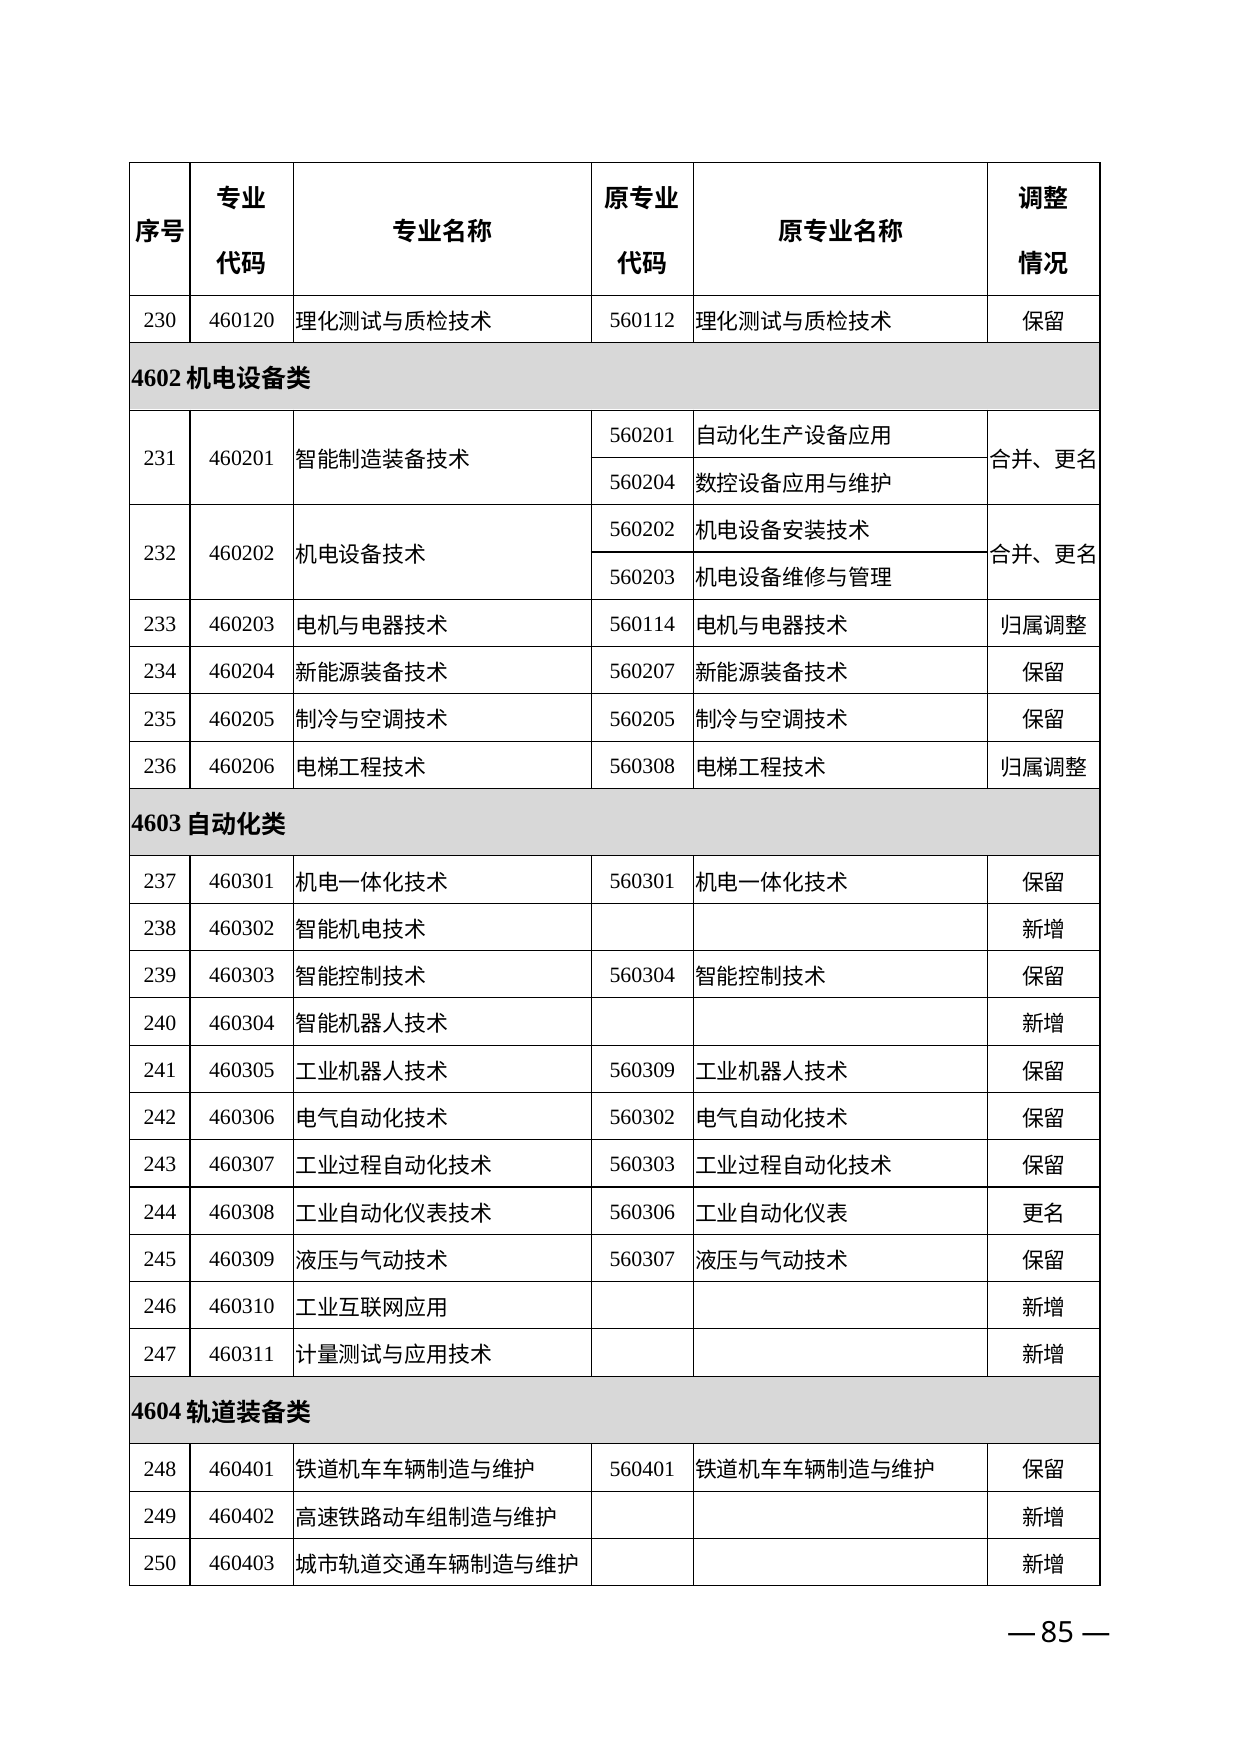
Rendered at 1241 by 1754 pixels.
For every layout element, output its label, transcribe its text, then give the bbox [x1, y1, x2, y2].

table_cell 560202 [592, 505, 693, 551]
table_cell 智能制造装备技术 [294, 411, 591, 504]
table_cell [592, 1539, 693, 1585]
table_cell 460204 [191, 647, 293, 693]
table_cell 电梯工程技术 [694, 742, 987, 788]
table_cell 560201 [592, 411, 693, 457]
table_cell 460301 [191, 856, 293, 903]
table_cell [694, 1282, 987, 1328]
table_cell 231 [130, 411, 189, 504]
table_cell 机电设备维修与管理 [694, 553, 987, 599]
table_cell 智能机电技术 [294, 904, 591, 950]
table_cell 保留 [988, 647, 1099, 693]
table_cell 560302 [592, 1093, 693, 1139]
table_cell 460120 [191, 296, 293, 342]
table_cell 智能机器人技术 [294, 998, 591, 1044]
table_cell 460205 [191, 694, 293, 741]
table_cell 新增 [988, 998, 1099, 1044]
table_cell 电气自动化技术 [294, 1093, 591, 1139]
table_cell [694, 998, 987, 1044]
table_cell 智能控制技术 [694, 951, 987, 997]
table_cell 560304 [592, 951, 693, 997]
table_cell 560203 [592, 553, 693, 599]
table_cell 工业自动化仪表 [694, 1188, 987, 1234]
table_cell 560401 [592, 1444, 693, 1491]
table_cell 电气自动化技术 [694, 1093, 987, 1139]
table_cell 560207 [592, 647, 693, 693]
table_cell 560303 [592, 1140, 693, 1186]
table_cell 合并、更名 [988, 411, 1099, 504]
table_cell 新增 [988, 1282, 1099, 1328]
table_cell 合并、更名 [988, 505, 1099, 599]
table_cell 保留 [988, 1046, 1099, 1092]
table_cell [694, 1492, 987, 1538]
table_cell 233 [130, 600, 189, 646]
table_cell 238 [130, 904, 189, 950]
table_cell 460309 [191, 1235, 293, 1281]
table_cell 工业过程自动化技术 [294, 1140, 591, 1186]
table_cell 460401 [191, 1444, 293, 1491]
table_cell 560205 [592, 694, 693, 741]
table_cell 更名 [988, 1188, 1099, 1234]
table_cell 460305 [191, 1046, 293, 1092]
table_cell 机电设备技术 [294, 505, 591, 599]
table_cell 560309 [592, 1046, 693, 1092]
table_cell 460307 [191, 1140, 293, 1186]
table_cell 460308 [191, 1188, 293, 1234]
table_cell 4602机电设备类 [130, 343, 1099, 409]
table_cell [694, 1539, 987, 1585]
table_header 原专业 代码 [592, 163, 693, 294]
table_cell 560301 [592, 856, 693, 903]
table_cell 560306 [592, 1188, 693, 1234]
table_cell 234 [130, 647, 189, 693]
table_cell 制冷与空调技术 [694, 694, 987, 741]
table_cell 电梯工程技术 [294, 742, 591, 788]
table_cell 460304 [191, 998, 293, 1044]
table_header 专业 代码 [191, 163, 293, 294]
table_cell 247 [130, 1329, 189, 1376]
table_cell 460403 [191, 1539, 293, 1585]
table_cell 机电设备安装技术 [694, 505, 987, 551]
table_cell [592, 1492, 693, 1538]
table_cell 560112 [592, 296, 693, 342]
table_cell 保留 [988, 296, 1099, 342]
table_cell 460201 [191, 411, 293, 504]
table_cell 560308 [592, 742, 693, 788]
table_cell 460303 [191, 951, 293, 997]
table_cell 232 [130, 505, 189, 599]
table_cell 保留 [988, 856, 1099, 903]
table_cell [592, 1329, 693, 1376]
table_cell 理化测试与质检技术 [694, 296, 987, 342]
table_cell [694, 904, 987, 950]
table_cell 工业互联网应用 [294, 1282, 591, 1328]
table_header 原专业名称 [694, 163, 987, 294]
table_cell 理化测试与质检技术 [294, 296, 591, 342]
table_header 序号 [130, 163, 189, 294]
table_cell 560114 [592, 600, 693, 646]
table_cell 机电一体化技术 [294, 856, 591, 903]
table_cell 归属调整 [988, 600, 1099, 646]
table_cell 高速铁路动车组制造与维护 [294, 1492, 591, 1538]
table_cell 241 [130, 1046, 189, 1092]
table_cell 保留 [988, 1235, 1099, 1281]
table_cell [694, 1329, 987, 1376]
table_cell 工业过程自动化技术 [694, 1140, 987, 1186]
table_cell 工业自动化仪表技术 [294, 1188, 591, 1234]
table_cell 460402 [191, 1492, 293, 1538]
table_cell 560204 [592, 458, 693, 504]
table_cell 239 [130, 951, 189, 997]
table_cell 237 [130, 856, 189, 903]
table_cell 460206 [191, 742, 293, 788]
table_cell 248 [130, 1444, 189, 1491]
table_cell 工业机器人技术 [694, 1046, 987, 1092]
table_cell 460203 [191, 600, 293, 646]
table_cell 240 [130, 998, 189, 1044]
table_cell 铁道机车车辆制造与维护 [294, 1444, 591, 1491]
table_cell 236 [130, 742, 189, 788]
table_cell 保留 [988, 951, 1099, 997]
table_cell 245 [130, 1235, 189, 1281]
table_cell 归属调整 [988, 742, 1099, 788]
table_cell 4604轨道装备类 [130, 1377, 1099, 1443]
table_cell 自动化生产设备应用 [694, 411, 987, 457]
table_cell [592, 1282, 693, 1328]
table_cell 新增 [988, 904, 1099, 950]
table_cell 新增 [988, 1492, 1099, 1538]
table_cell 230 [130, 296, 189, 342]
table_cell 新增 [988, 1329, 1099, 1376]
table_cell 244 [130, 1188, 189, 1234]
table_cell 数控设备应用与维护 [694, 458, 987, 504]
table_cell 机电一体化技术 [694, 856, 987, 903]
table_cell 制冷与空调技术 [294, 694, 591, 741]
table_cell 新增 [988, 1539, 1099, 1585]
table_cell 246 [130, 1282, 189, 1328]
table_cell 250 [130, 1539, 189, 1585]
table_cell 液压与气动技术 [294, 1235, 591, 1281]
table_cell 保留 [988, 1093, 1099, 1139]
table_cell 243 [130, 1140, 189, 1186]
table_cell 工业机器人技术 [294, 1046, 591, 1092]
table_cell 保留 [988, 1140, 1099, 1186]
table_cell 460306 [191, 1093, 293, 1139]
table_cell 保留 [988, 694, 1099, 741]
table_cell 460302 [191, 904, 293, 950]
table_cell 560307 [592, 1235, 693, 1281]
table_cell 计量测试与应用技术 [294, 1329, 591, 1376]
table_cell 铁道机车车辆制造与维护 [694, 1444, 987, 1491]
table_cell [592, 998, 693, 1044]
table_cell 新能源装备技术 [294, 647, 591, 693]
table_cell 4603自动化类 [130, 789, 1099, 855]
table_cell [592, 904, 693, 950]
table_cell 460310 [191, 1282, 293, 1328]
table_cell 液压与气动技术 [694, 1235, 987, 1281]
table_cell 460202 [191, 505, 293, 599]
table_cell 460311 [191, 1329, 293, 1376]
table_header 专业名称 [294, 163, 591, 294]
table_cell 城市轨道交通车辆制造与维护 [294, 1539, 591, 1585]
table_cell 电机与电器技术 [694, 600, 987, 646]
table_cell 新能源装备技术 [694, 647, 987, 693]
table_cell 保留 [988, 1444, 1099, 1491]
table_header 调整 情况 [988, 163, 1099, 294]
table_cell 智能控制技术 [294, 951, 591, 997]
table_cell 235 [130, 694, 189, 741]
table_cell 249 [130, 1492, 189, 1538]
table_cell 电机与电器技术 [294, 600, 591, 646]
table_cell 242 [130, 1093, 189, 1139]
